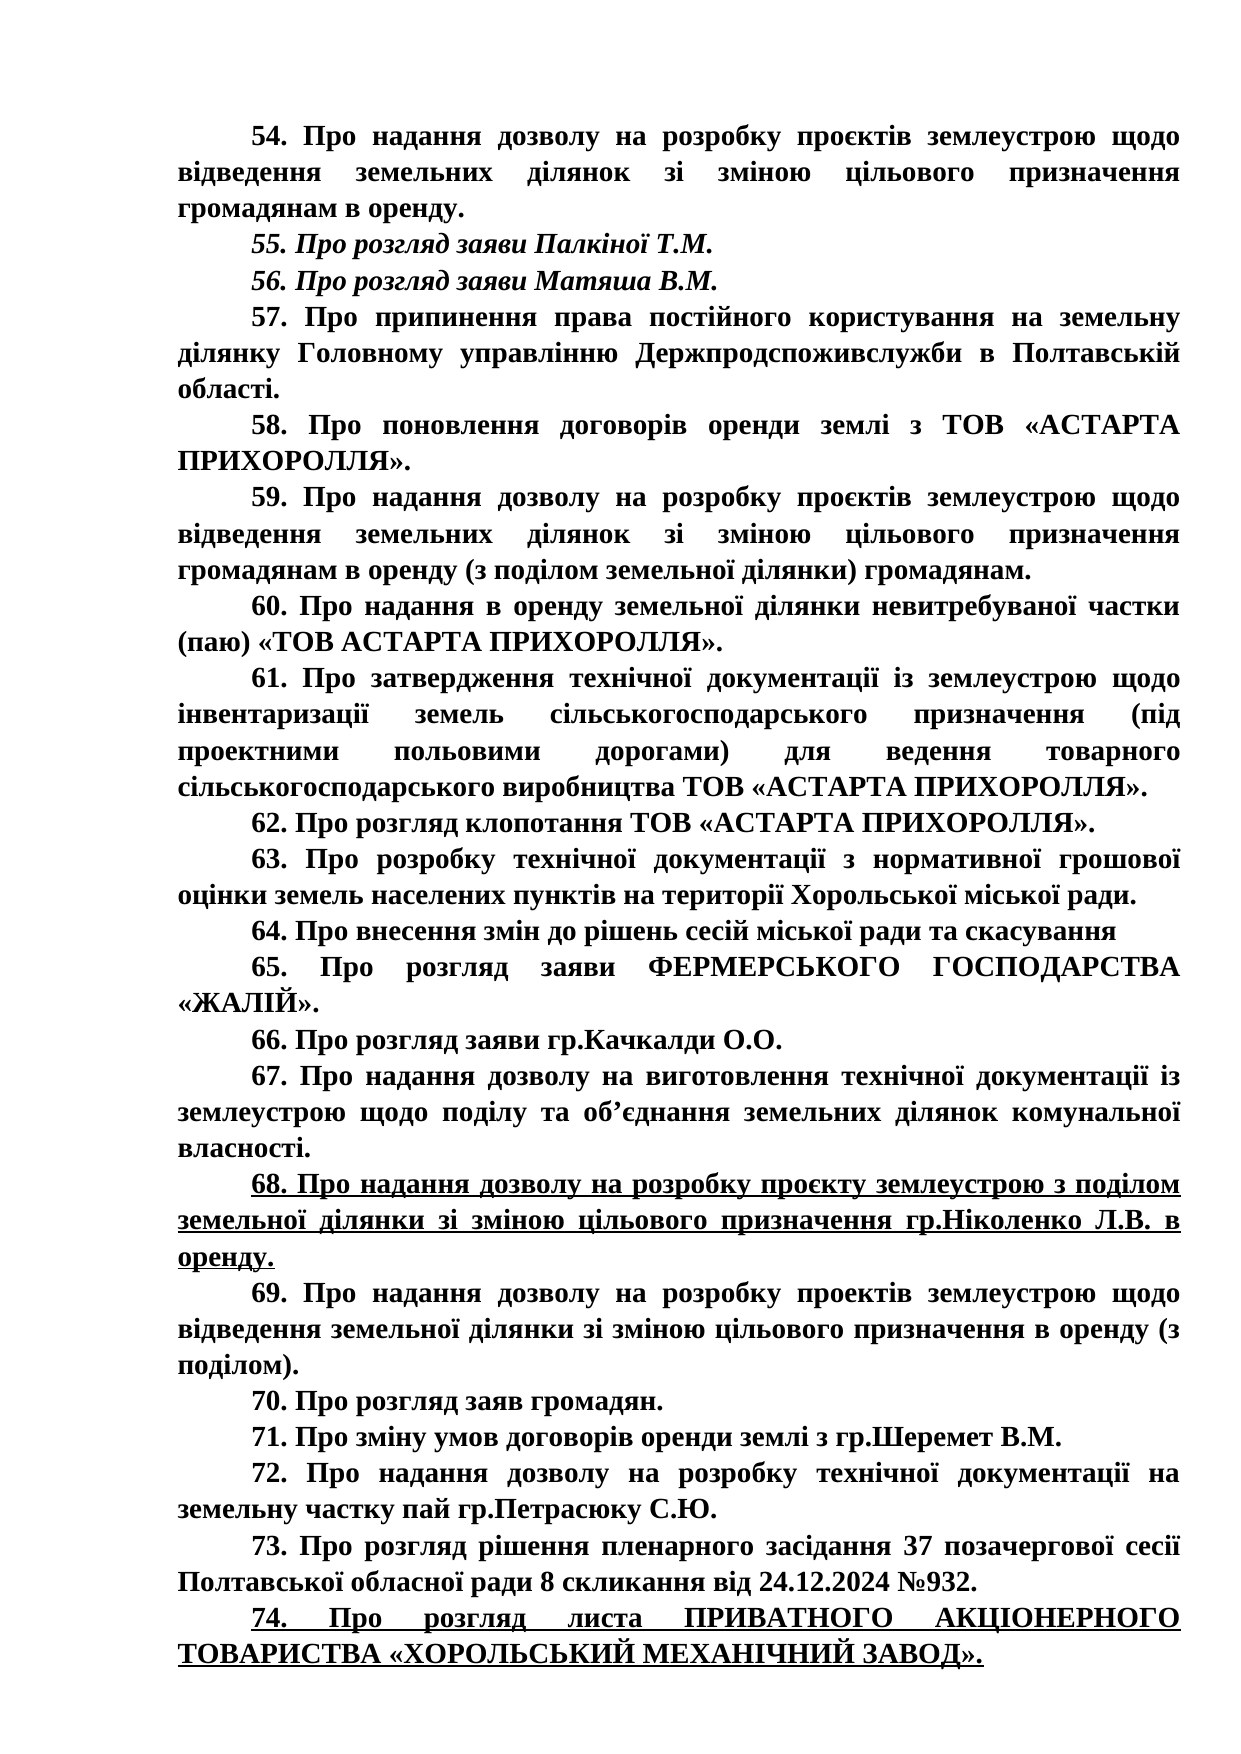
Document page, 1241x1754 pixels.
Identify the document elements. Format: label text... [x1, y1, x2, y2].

text 69. Про надання дозволу на розробку проектів землеустрою щодо відведення земельної ділянки зі зміною цільового призначення в оренду (з поділом). [177, 1275, 1181, 1381]
text 61. Про затвердження технічної документації із землеустрою щодо інвентаризації земель сільськогосподарського призначення (під проектними польовими дорогами) для ведення товарного сільськогосподарського виробництва ТОВ «АСТАРТА ПРИХОРОЛЛЯ». [177, 660, 1181, 802]
text 64. Про внесення змін до рішень сесій міської ради та скасування [177, 913, 1181, 947]
text 73. Про розгляд рішення пленарного засідання 37 позачергової сесії Полтавської обласної ради 8 скликання від 24.12.2024 №932. [177, 1528, 1181, 1597]
text 68. Про надання дозволу на розробку проєкту землеустрою з поділом земельної ділянки зі зміною цільового призначення гр.Ніколенко Л.В. в оренду. [177, 1166, 1181, 1231]
text 62. Про розгляд клопотання ТОВ «АСТАРТА ПРИХОРОЛЛЯ». [177, 805, 1181, 838]
text 67. Про надання дозволу на виготовлення технічної документації із землеустрою щодо поділу та об’єднання земельних ділянок комунальної власності. [177, 1058, 1181, 1164]
text 57. Про припинення права постійного користування на земельну ділянку Головному управлінню Держпродспоживслужби в Полтавській області. [177, 299, 1181, 405]
text 54. Про надання дозволу на розробку проєктів землеустрою щодо відведення земельних ділянок зі зміною цільового призначення громадянам в оренду. [177, 118, 1181, 224]
text 66. Про розгляд заяви гр.Качкалди О.О. [177, 1022, 1181, 1055]
text 55. Про розгляд заяви Палкіної Т.М. [177, 227, 1181, 260]
text 63. Про розробку технічної документації з нормативної грошової оцінки земель населених пунктів на території Хорольської міської ради. [177, 841, 1181, 911]
text 59. Про надання дозволу на розробку проєктів землеустрою щодо відведення земельних ділянок зі зміною цільового призначення громадянам в оренду (з поділом земельної ділянки) громадянам. [177, 479, 1181, 585]
text 65. Про розгляд заяви ФЕРМЕРСЬКОГО ГОСПОДАРСТВА «ЖАЛІЙ». [177, 949, 1181, 1019]
text 68. Про надання дозволу на розробку проєкту землеустрою з поділом земельної ділянки зі зміною цільового призначення гр.Ніколенко Л.В. в оренду. [177, 1232, 1181, 1272]
text 58. Про поновлення договорів оренди землі з ТОВ «АСТАРТА ПРИХОРОЛЛЯ». [177, 407, 1181, 477]
text 70. Про розгляд заяв громадян. [177, 1383, 1181, 1417]
text 74. Про розгляд листа ПРИВАТНОГО АКЦІОНЕРНОГО ТОВАРИСТВА «ХОРОЛЬСЬКИЙ МЕХАНІЧНИЙ ЗАВОД». [177, 1600, 1181, 1670]
text 72. Про надання дозволу на розробку технічної документації на земельну частку пай гр.Петрасюку С.Ю. [177, 1456, 1181, 1525]
text 56. Про розгляд заяви Матяша В.М. [177, 263, 1181, 296]
text 60. Про надання в оренду земельної ділянки невитребуваної частки (паю) «ТОВ АСТАРТА ПРИХОРОЛЛЯ». [177, 588, 1181, 658]
text 71. Про зміну умов договорів оренди землі з гр.Шеремет В.М. [177, 1419, 1181, 1453]
